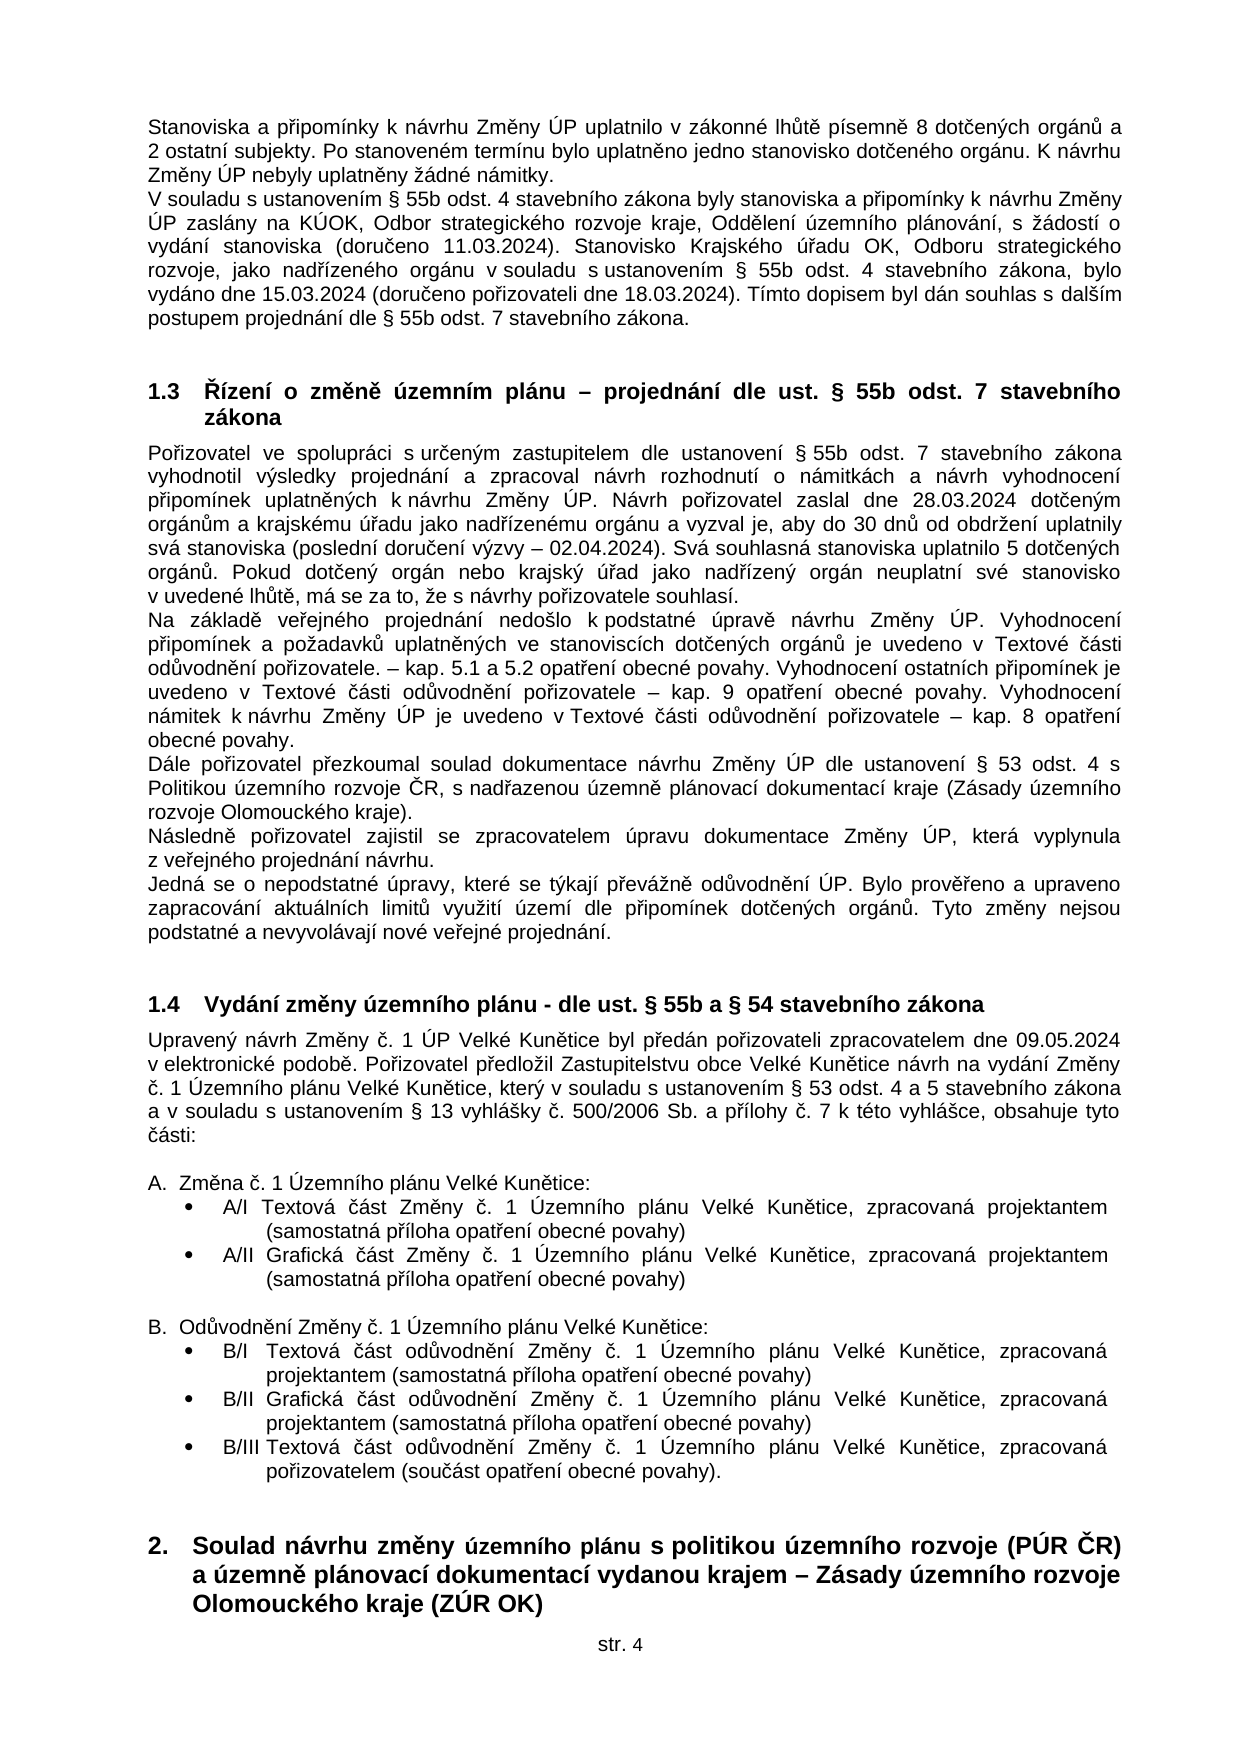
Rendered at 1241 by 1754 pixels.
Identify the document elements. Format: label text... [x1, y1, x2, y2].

text Na základě veřejného projednání nedošlo k podstatné úpravě návrhu Změny ÚP. Vyhodnocení připomínek a požadavků uplatněných ve stanoviscích dotčených orgánů je uvedeno v Textové části odůvodnění pořizovatele. – kap. 5.1 a 5.2 opatření obecné povahy. Vyhodnocení ostatních připomínek je uvedeno v Textové části odůvodnění pořizovatele – kap. 9 opatření obecné povahy. Vyhodnocení námitek k návrhu Změny ÚP je uvedeno v Textové části odůvodnění pořizovatele – kap. 8 opatření obecné povahy. [148, 608, 1122, 752]
text Upravený návrh Změny č. 1 ÚP Velké Kunětice byl předán pořizovateli zpracovatelem dne 09.05.2024 v elektronické podobě. Pořizovatel předložil Zastupitelstvu obce Velké Kunětice návrh na vydání Změny č. 1 Územního plánu Velké Kunětice, který v souladu s ustanovením § 53 odst. 4 a 5 stavebního zákona a v souladu s ustanovením § 13 vyhlášky č. 500/2006 Sb. a přílohy č. 7 k této vyhlášce, obsahuje tyto části: [148, 1027, 1122, 1147]
text Následně pořizovatel zajistil se zpracovatelem úpravu dokumentace Změny ÚP, která vyplynula z veřejného projednání návrhu. [148, 824, 1122, 872]
list B/II Grafická část odůvodnění Změny č. 1 Územního plánu Velké Kunětice, zpracovaná projektantem (samostatná příloha opatření obecné povahy) [185, 1387, 1122, 1435]
text A. Změna č. 1 Územního plánu Velké Kunětice: [148, 1171, 1122, 1195]
list A/I Textová část Změny č. 1 Územního plánu Velké Kunětice, zpracovaná projektantem (samostatná příloha opatření obecné povahy) [185, 1195, 1122, 1243]
text Stanoviska a připomínky k návrhu Změny ÚP uplatnilo v zákonné lhůtě písemně 8 dotčených orgánů a 2 ostatní subjekty. Po stanoveném termínu bylo uplatněno jedno stanovisko dotčeného orgánu. K návrhu Změny ÚP nebyly uplatněny žádné námitky. [148, 114, 1122, 186]
text Dále pořizovatel přezkoumal soulad dokumentace návrhu Změny ÚP dle ustanovení § 53 odst. 4 s Politikou územního rozvoje ČR, s nadřazenou územně plánovací dokumentací kraje (Zásady územního rozvoje Olomouckého kraje). [148, 752, 1122, 824]
text Pořizovatel ve spolupráci s určeným zastupitelem dle ustanovení § 55b odst. 7 stavebního zákona vyhodnotil výsledky projednání a zpracoval návrh rozhodnutí o námitkách a návrh vyhodnocení připomínek uplatněných k návrhu Změny ÚP. Návrh pořizovatel zaslal dne 28.03.2024 dotčeným orgánům a krajskému úřadu jako nadřízenému orgánu a vyzval je, aby do 30 dnů od obdržení uplatnily svá stanoviska (poslední doručení výzvy – 02.04.2024). Svá souhlasná stanoviska uplatnilo 5 dotčených orgánů. Pokud dotčený orgán nebo krajský úřad jako nadřízený orgán neuplatní své stanovisko v uvedené lhůtě, má se za to, že s návrhy pořizovatele souhlasí. [148, 440, 1122, 608]
text Jedná se o nepodstatné úpravy, které se týkají převážně odůvodnění ÚP. Bylo prověřeno a upraveno zapracování aktuálních limitů využití území dle připomínek dotčených orgánů. Tyto změny nejsou podstatné a nevyvolávají nové veřejné projednání. [148, 872, 1122, 943]
list Vydání změny územního plánu - dle ust. § 55b a § 54 stavebního zákona [148, 991, 1122, 1018]
text V souladu s ustanovením § 55b odst. 4 stavebního zákona byly stanoviska a připomínky k návrhu Změny ÚP zaslány na KÚOK, Odbor strategického rozvoje kraje, Oddělení územního plánování, s žádostí o vydání stanoviska (doručeno 11.03.2024). Stanovisko Krajského úřadu OK, Odboru strategického rozvoje, jako nadřízeného orgánu v souladu s ustanovením § 55b odst. 4 stavebního zákona, bylo vydáno dne 15.03.2024 (doručeno pořizovateli dne 18.03.2024). Tímto dopisem byl dán souhlas s dalším postupem projednání dle § 55b odst. 7 stavebního zákona. [148, 186, 1122, 330]
text B. Odůvodnění Změny č. 1 Územního plánu Velké Kunětice: [148, 1315, 1122, 1339]
list Řízení o změně územním plánu – projednání dle ust. § 55b odst. 7 stavebního zákona [148, 378, 1122, 431]
text 2. Soulad návrhu změny územního plánu s politikou územního rozvoje (PÚR ČR) a územně plánovací dokumentací vydanou krajem – Zásady územního rozvoje Olomouckého kraje (ZÚR OK) [148, 1531, 1122, 1617]
list A/II Grafická část Změny č. 1 Územního plánu Velké Kunětice, zpracovaná projektantem (samostatná příloha opatření obecné povahy) [185, 1243, 1122, 1291]
list B/III Textová část odůvodnění Změny č. 1 Územního plánu Velké Kunětice, zpracovaná pořizovatelem (součást opatření obecné povahy). [185, 1435, 1122, 1483]
list B/I Textová část odůvodnění Změny č. 1 Územního plánu Velké Kunětice, zpracovaná projektantem (samostatná příloha opatření obecné povahy) [185, 1339, 1122, 1387]
